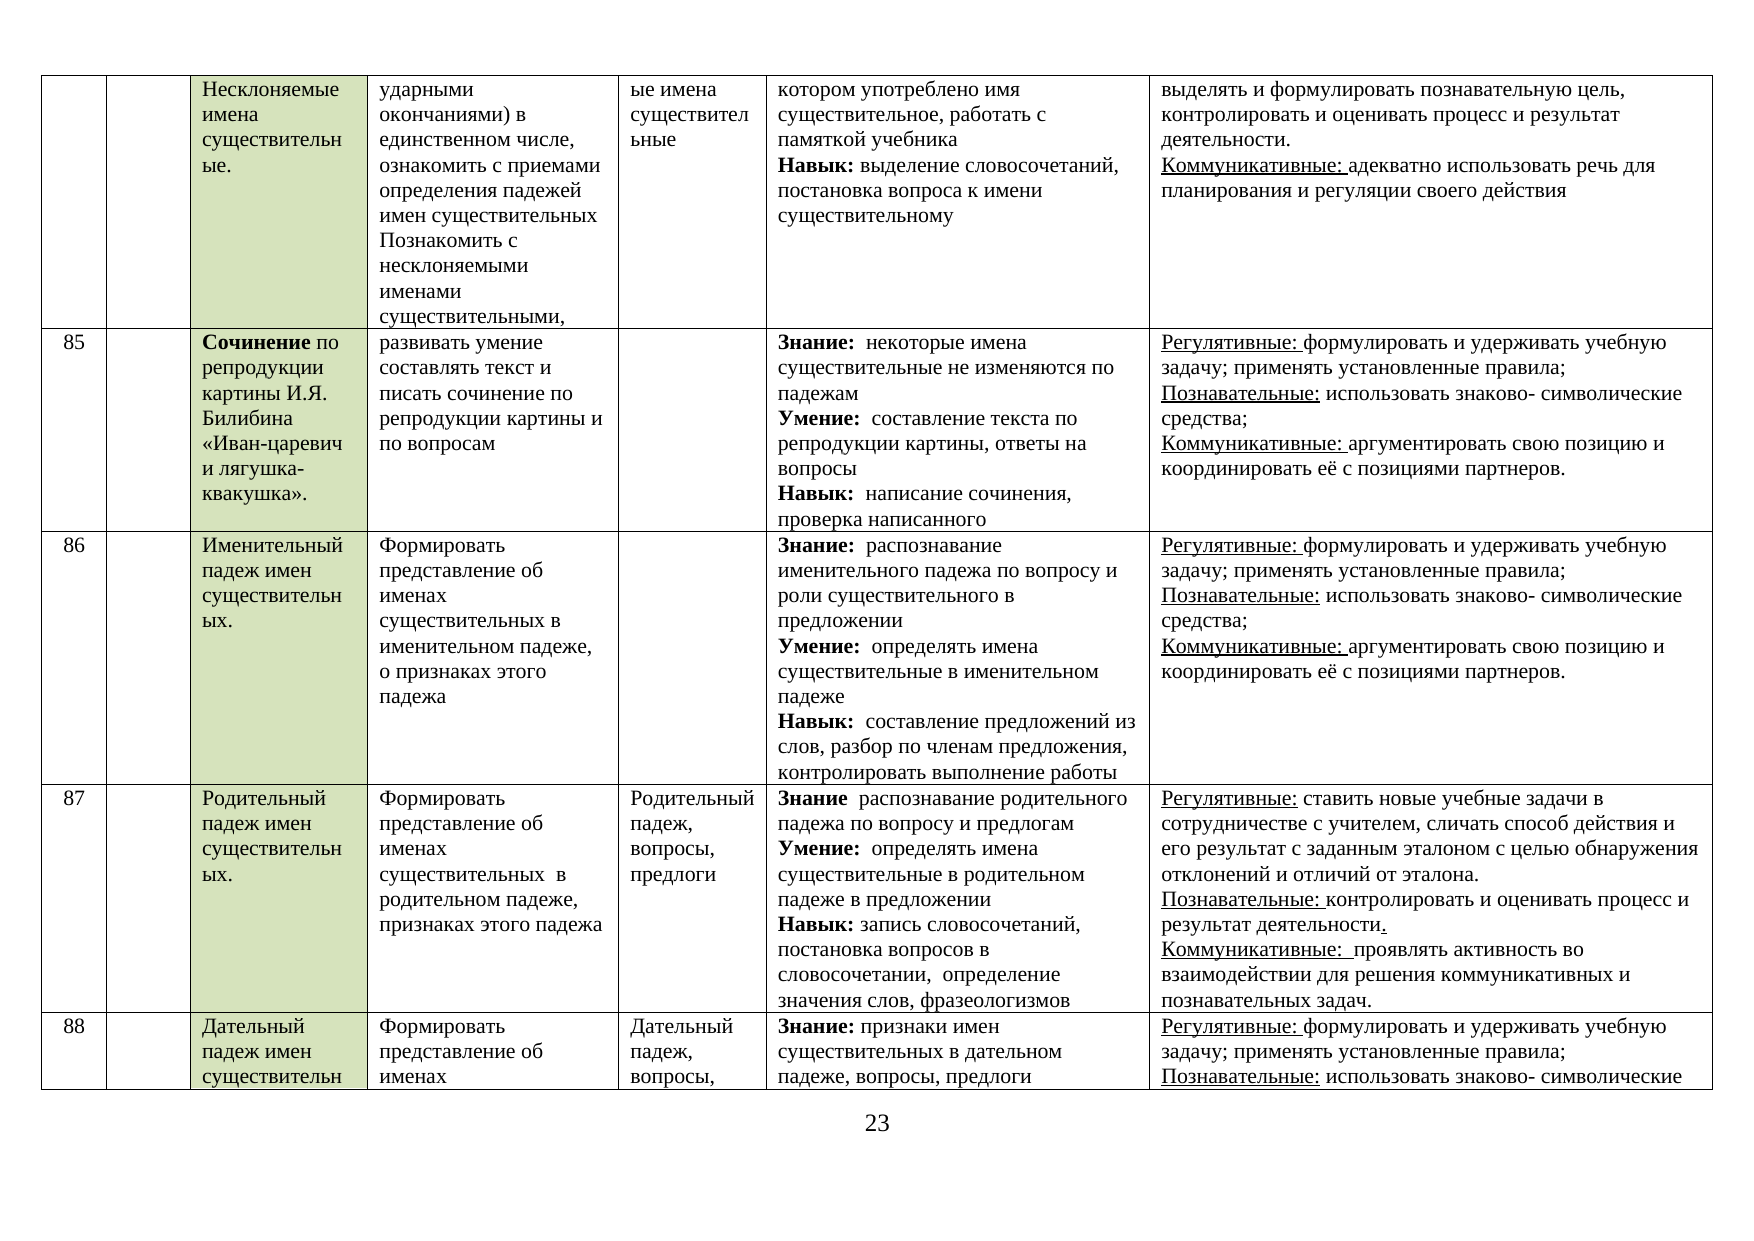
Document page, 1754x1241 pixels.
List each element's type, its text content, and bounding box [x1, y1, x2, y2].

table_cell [1150, 76, 1712, 328]
table_cell Регулятивные: ставить новые учебные задачи в сотрудничестве с учителем, сличать способ действия и его результат с заданным эталоном с целью обнаружения отклонений и отличий от эталона. Познавательные: контролировать и оценивать процесс и результат деятельности. Коммуникативные: проявлять активность во взаимодействии для решения коммуникативных и познавательных задач. [1150, 785, 1712, 1012]
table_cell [1150, 1013, 1712, 1088]
table_cell Именительный падеж имен существительных. [191, 532, 367, 784]
table_cell 88 [42, 1013, 106, 1088]
table_cell [107, 1013, 190, 1088]
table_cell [191, 76, 367, 328]
table_cell 87 [42, 785, 106, 1012]
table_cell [619, 76, 766, 328]
table_cell [107, 532, 190, 784]
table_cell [191, 1013, 367, 1088]
table_cell [107, 76, 190, 328]
table_cell [619, 329, 766, 531]
table_cell Сочинение по репродукции картины И.Я. Билибина «Иван-царевич и лягушка-квакушка». [191, 329, 367, 531]
table_cell Знание: некоторые имена существительные не изменяются по падежам Умение: составление текста по репродукции картины, ответы на вопросы Навык: написание сочинения, проверка написанного [767, 329, 1149, 531]
table_cell Регулятивные: формулировать и удерживать учебную задачу; применять установленные правила; Познавательные: использовать знаково- символические средства; Коммуникативные: аргументировать свою позицию и координировать её с позициями партнеров. [1150, 329, 1712, 531]
table_cell [619, 532, 766, 784]
table_cell Формировать представление об именах существительных в родительном падеже, признаках этого падежа [368, 785, 618, 1012]
table_cell развивать умение составлять текст и писать сочинение по репродукции картины и по вопросам [368, 329, 618, 531]
table_cell [107, 785, 190, 1012]
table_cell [767, 76, 1149, 328]
table_cell Формировать представление об именах существительных в именительном падеже, о признаках этого падежа [368, 532, 618, 784]
table_cell Регулятивные: формулировать и удерживать учебную задачу; применять установленные правила; Познавательные: использовать знаково- символические средства; Коммуникативные: аргументировать свою позицию и координировать её с позициями партнеров. [1150, 532, 1712, 784]
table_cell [619, 1013, 766, 1088]
table_cell [107, 329, 190, 531]
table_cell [767, 1013, 1149, 1088]
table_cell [368, 1013, 618, 1088]
table_cell Знание распознавание родительного падежа по вопросу и предлогам Умение: определять имена существительные в родительном падеже в предложении Навык: запись словосочетаний, постановка вопросов в словосочетании, определение значения слов, фразеологизмов [767, 785, 1149, 1012]
table_cell 84 [42, 76, 106, 328]
table_cell Знание: распознавание именительного падежа по вопросу и роли существительного в предложении Умение: определять имена существительные в именительном падеже Навык: составление предложений из слов, разбор по членам предложения, контролировать выполнение работы [767, 532, 1149, 784]
table_cell 85 [42, 329, 106, 531]
table_cell Родительный падеж, вопросы, предлоги [619, 785, 766, 1012]
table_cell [368, 76, 618, 328]
table_cell 86 [42, 532, 106, 784]
table_cell Родительный падеж имен существительных. [191, 785, 367, 1012]
